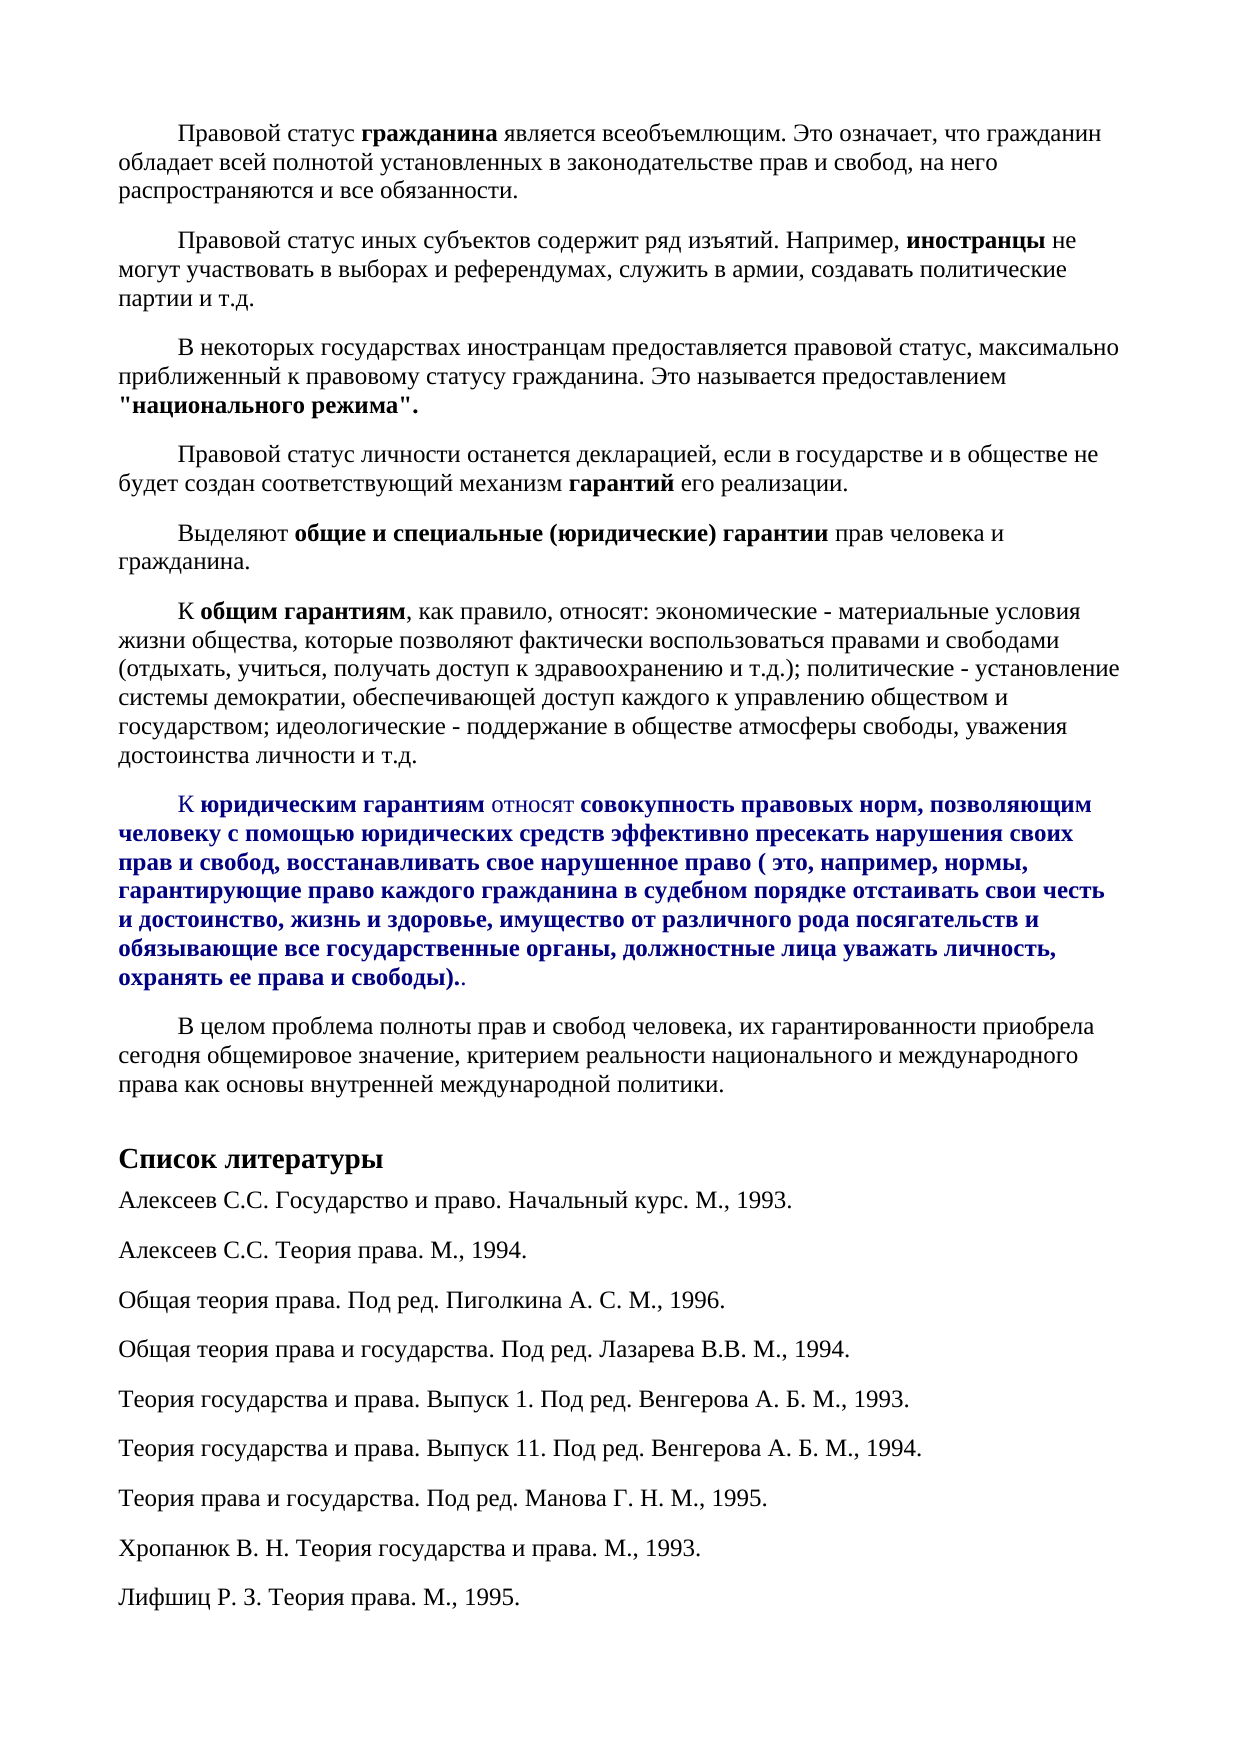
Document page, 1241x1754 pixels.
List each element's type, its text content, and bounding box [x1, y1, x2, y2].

text Правовой статус личности останется декларацией, если в государстве и в обществе не будет создан соответствующий механизм гарантий его реализации. [118, 439, 1122, 497]
text Теория права и государства. Под ред. Манова Г. Н. М., 1995. [118, 1483, 1122, 1512]
text Теория государства и права. Выпуск 1. Под ред. Венгерова А. Б. М., 1993. [118, 1384, 1122, 1413]
text Хропанюк В. Н. Теория государства и права. М., 1993. [118, 1533, 1122, 1561]
text Выделяют общие и специальные (юридические) гарантии прав человека и гражданина. [118, 518, 1122, 575]
subtitle Список литературы [118, 1142, 1122, 1175]
text Правовой статус гражданина является всеобъемлющим. Это означает, что гражданин обладает всей полнотой установленных в законодательстве прав и свобод, на него распространяются и все обязанности. [118, 118, 1122, 204]
text Алексеев С.С. Государство и право. Начальный курс. М., 1993. [118, 1186, 1122, 1214]
text Общая теория права. Под ред. Пиголкина А. С. М., 1996. [118, 1285, 1122, 1313]
text Правовой статус иных субъектов содержит ряд изъятий. Например, иностранцы не могут участвовать в выборах и референдумах, служить в армии, создавать политические партии и т.д. [118, 225, 1122, 311]
text Теория государства и права. Выпуск 11. Под ред. Венгерова А. Б. М., 1994. [118, 1433, 1122, 1462]
text Общая теория права и государства. Под ред. Лазарева В.В. М., 1994. [118, 1334, 1122, 1363]
text В целом проблема полноты прав и свобод человека, их гарантированности приобрела сегодня общемировое значение, критерием реальности национального и международного права как основы внутренней международной политики. [118, 1011, 1122, 1098]
text К общим гарантиям, как правило, относят: экономические - материальные условия жизни общества, которые позволяют фактически воспользоваться правами и свободами (отдыхать, учиться, получать доступ к здравоохранению и т.д.); политические - установление системы демократии, обеспечивающей доступ каждого к управлению обществом и государством; идеологические - поддержание в обществе атмосферы свободы, уважения достоинства личности и т.д. [118, 596, 1122, 768]
text Алексеев С.С. Теория права. М., 1994. [118, 1235, 1122, 1264]
text Лифшиц Р. З. Теория права. М., 1995. [118, 1582, 1122, 1611]
text К юридическим гарантиям относят совокупность правовых норм, позволяющим человеку с помощью юридических средств эффективно пресекать нарушения своих прав и свобод, восстанавливать свое нарушенное право ( это, например, нормы, гарантирующие право каждого гражданина в судебном порядке отстаивать свои честь и достоинство, жизнь и здоровье, имущество от различного рода посягательств и обязывающие все государственные органы, должностные лица уважать личность, охранять ее права и свободы).. [118, 789, 1122, 991]
text В некоторых государствах иностранцам предоставляется правовой статус, максимально приближенный к правовому статусу гражданина. Это называется предоставлением "национального режима". [118, 332, 1122, 418]
